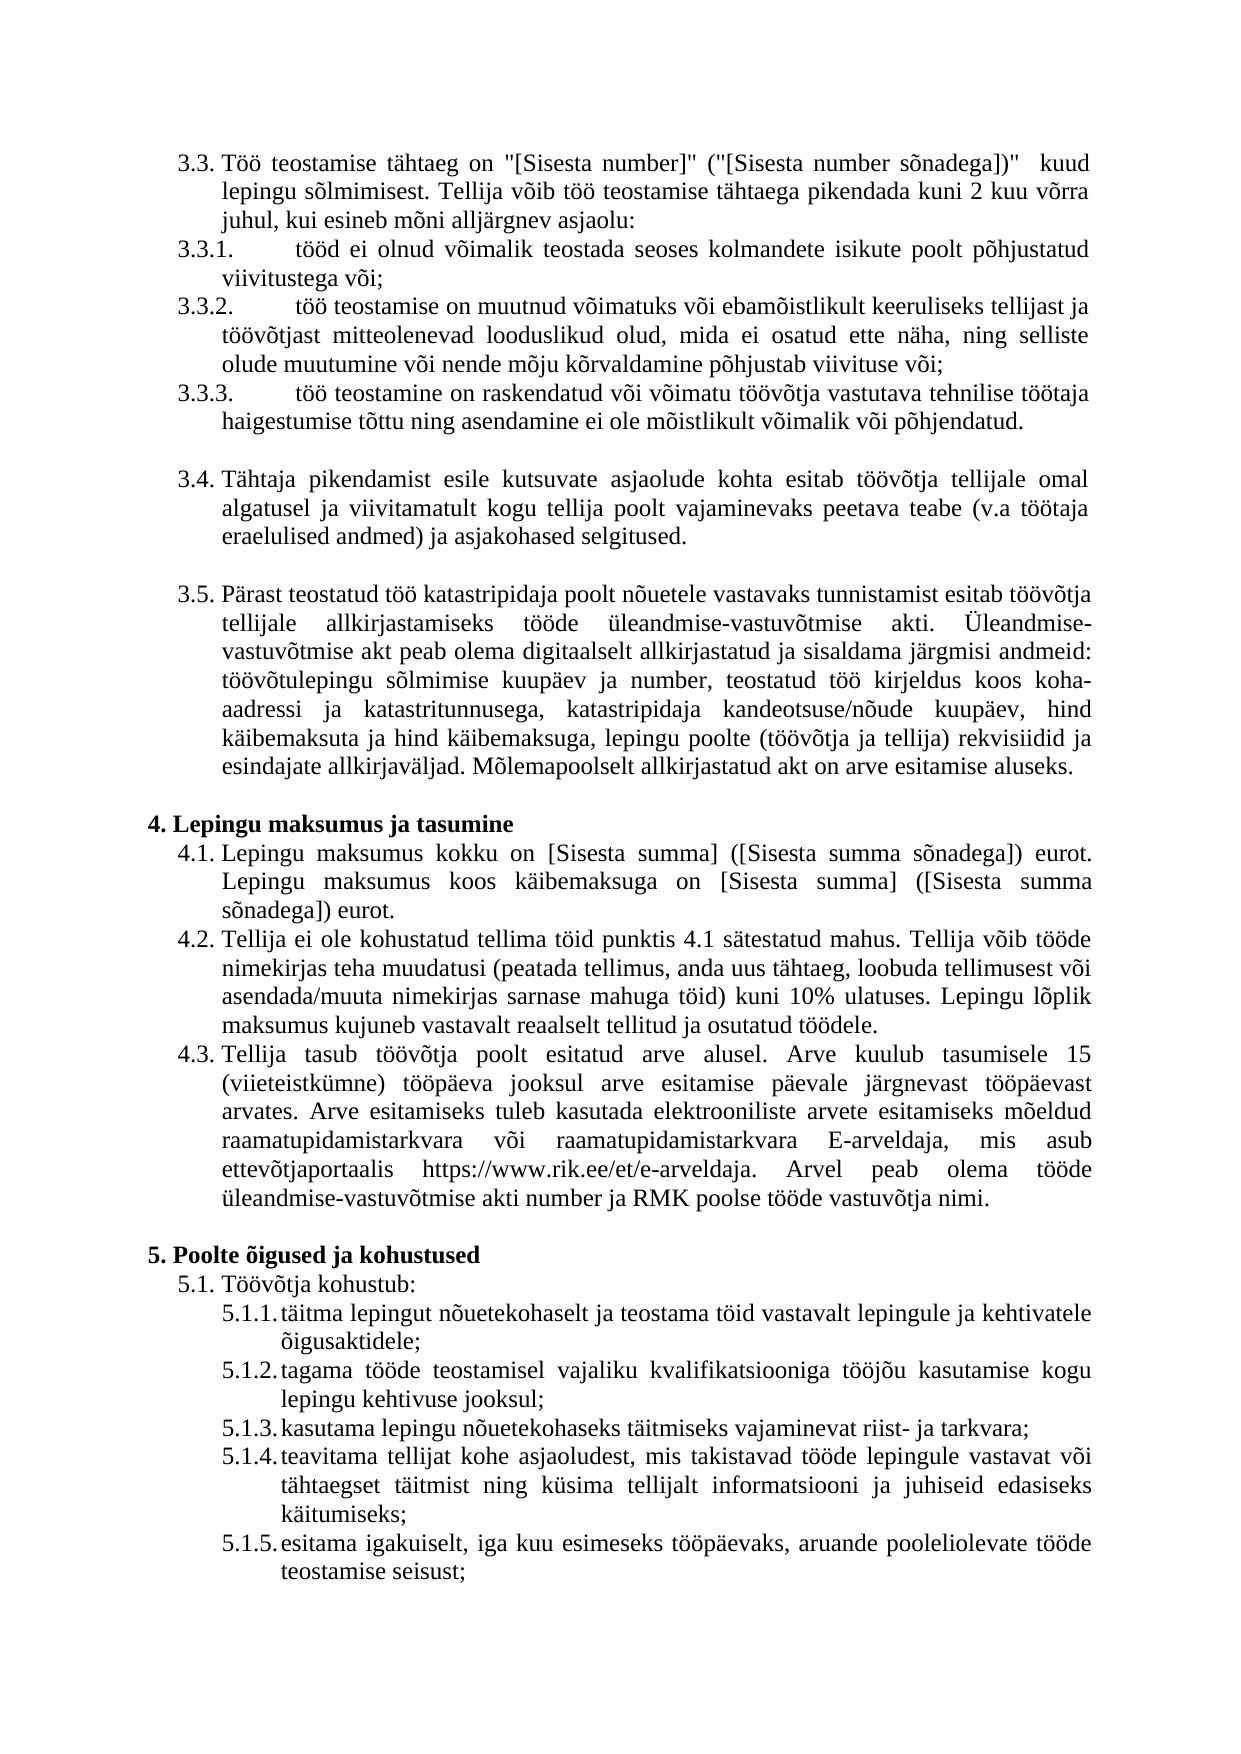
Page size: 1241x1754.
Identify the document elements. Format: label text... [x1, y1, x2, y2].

list tööd ei olnud võimalik teostada seoses kolmandete isikute poolt põhjustatud viivitustega või; [177, 234, 1090, 291]
list töö teostamine on raskendatud või võimatu töövõtja vastutava tehnilise töötaja haigestumise tõttu ning asendamine ei ole mõistlikult võimalik või põhjendatud. [177, 378, 1090, 435]
list täitma lepingut nõuetekohaselt ja teostama töid vastavalt lepingule ja kehtivatele õigusaktidele; [222, 1298, 1093, 1355]
list Töövõtja kohustub: [177, 1269, 1093, 1298]
list Lepingu maksumus kokku on (eurot. Lepingu maksumus koos käibemaksuga on (eurot. [177, 838, 1093, 924]
list teavitama tellijat kohe asjaoludest, mis takistavad tööde lepingule vastavat või tähtaegset täitmist ning küsima tellijalt informatsiooni ja juhiseid edasiseks käitumiseks; [222, 1441, 1093, 1528]
list tagama tööde teostamisel vajaliku kvalifikatsiooniga tööjõu kasutamise kogu lepingu kehtivuse jooksul; [222, 1355, 1093, 1413]
list Töö teostamise tähtaeg on ( kuud lepingu sõlmimisest. Tellija võib töö teostamise tähtaega pikendada kuni 2 kuu võrra juhul, kui esineb mõni alljärgnev asjaolu: [177, 148, 1090, 234]
list Pärast teostatud töö katastripidaja poolt nõuetele vastavaks tunnistamist esitab töövõtja tellijale allkirjastamiseks tööde üleandmise-vastuvõtmise akti. Üleandmise-vastuvõtmise akt peab olema digitaalselt allkirjastatud ja sisaldama järgmisi andmeid: töövõtulepingu sõlmimise kuupäev ja number, teostatud töö kirjeldus koos koha-aadressi ja katastritunnusega, katastripidaja kandeotsuse/nõude kuupäev, hind käibemaksuta ja hind käibemaksuga, lepingu poolte (töövõtja ja tellija) rekvisiidid ja esindajate allkirjaväljad. Mõlemapoolselt allkirjastatud akt on arve esitamise aluseks. [177, 579, 1093, 780]
list Tellija tasub töövõtja poolt esitatud arve alusel. Arve kuulub tasumisele 15 (viieteistkümne) tööpäeva jooksul arve esitamise päevale järgnevast tööpäevast arvates. Arve esitamiseks tuleb kasutada elektrooniliste arvete esitamiseks mõeldud raamatupidamistarkvara või raamatupidamistarkvara E-arveldaja, mis asub ettevõtjaportaalis https://www.rik.ee/et/e-arveldaja. Arvel peab olema tööde üleandmise-vastuvõtmise akti number ja RMK poolse tööde vastuvõtja nimi. [177, 1039, 1093, 1211]
list kasutama lepingu nõuetekohaseks täitmiseks vajaminevat riist- ja tarkvara; [222, 1413, 1093, 1441]
list töö teostamise on muutnud võimatuks või ebamõistlikult keeruliseks tellijast ja töövõtjast mitteolenevad looduslikud olud, mida ei osatud ette näha, ning selliste olude muutumine või nende mõju kõrvaldamine põhjustab viivituse või; [177, 291, 1090, 378]
list esitama igakuiselt, iga kuu esimeseks tööpäevaks, aruande pooleliolevate tööde teostamise seisust; [222, 1528, 1093, 1585]
list Tellija ei ole kohustatud tellima töid punktis 4.1 sätestatud mahus. Tellija võib tööde nimekirjas teha muudatusi (peatada tellimus, anda uus tähtaeg, loobuda tellimusest või asendada/muuta nimekirjas sarnase mahuga töid) kuni 10% ulatuses. Lepingu lõplik maksumus kujuneb vastavalt reaalselt tellitud ja osutatud töödele. [177, 924, 1093, 1039]
list Tähtaja pikendamist esile kutsuvate asjaolude kohta esitab töövõtja tellijale omal algatusel ja viivitamatult kogu tellija poolt vajaminevaks peetava teabe (v.a töötaja eraelulised andmed) ja asjakohased selgitused. [177, 464, 1090, 550]
list Poolte õigused ja kohustused [148, 1240, 1093, 1269]
list Lepingu maksumus ja tasumine [148, 809, 1093, 838]
